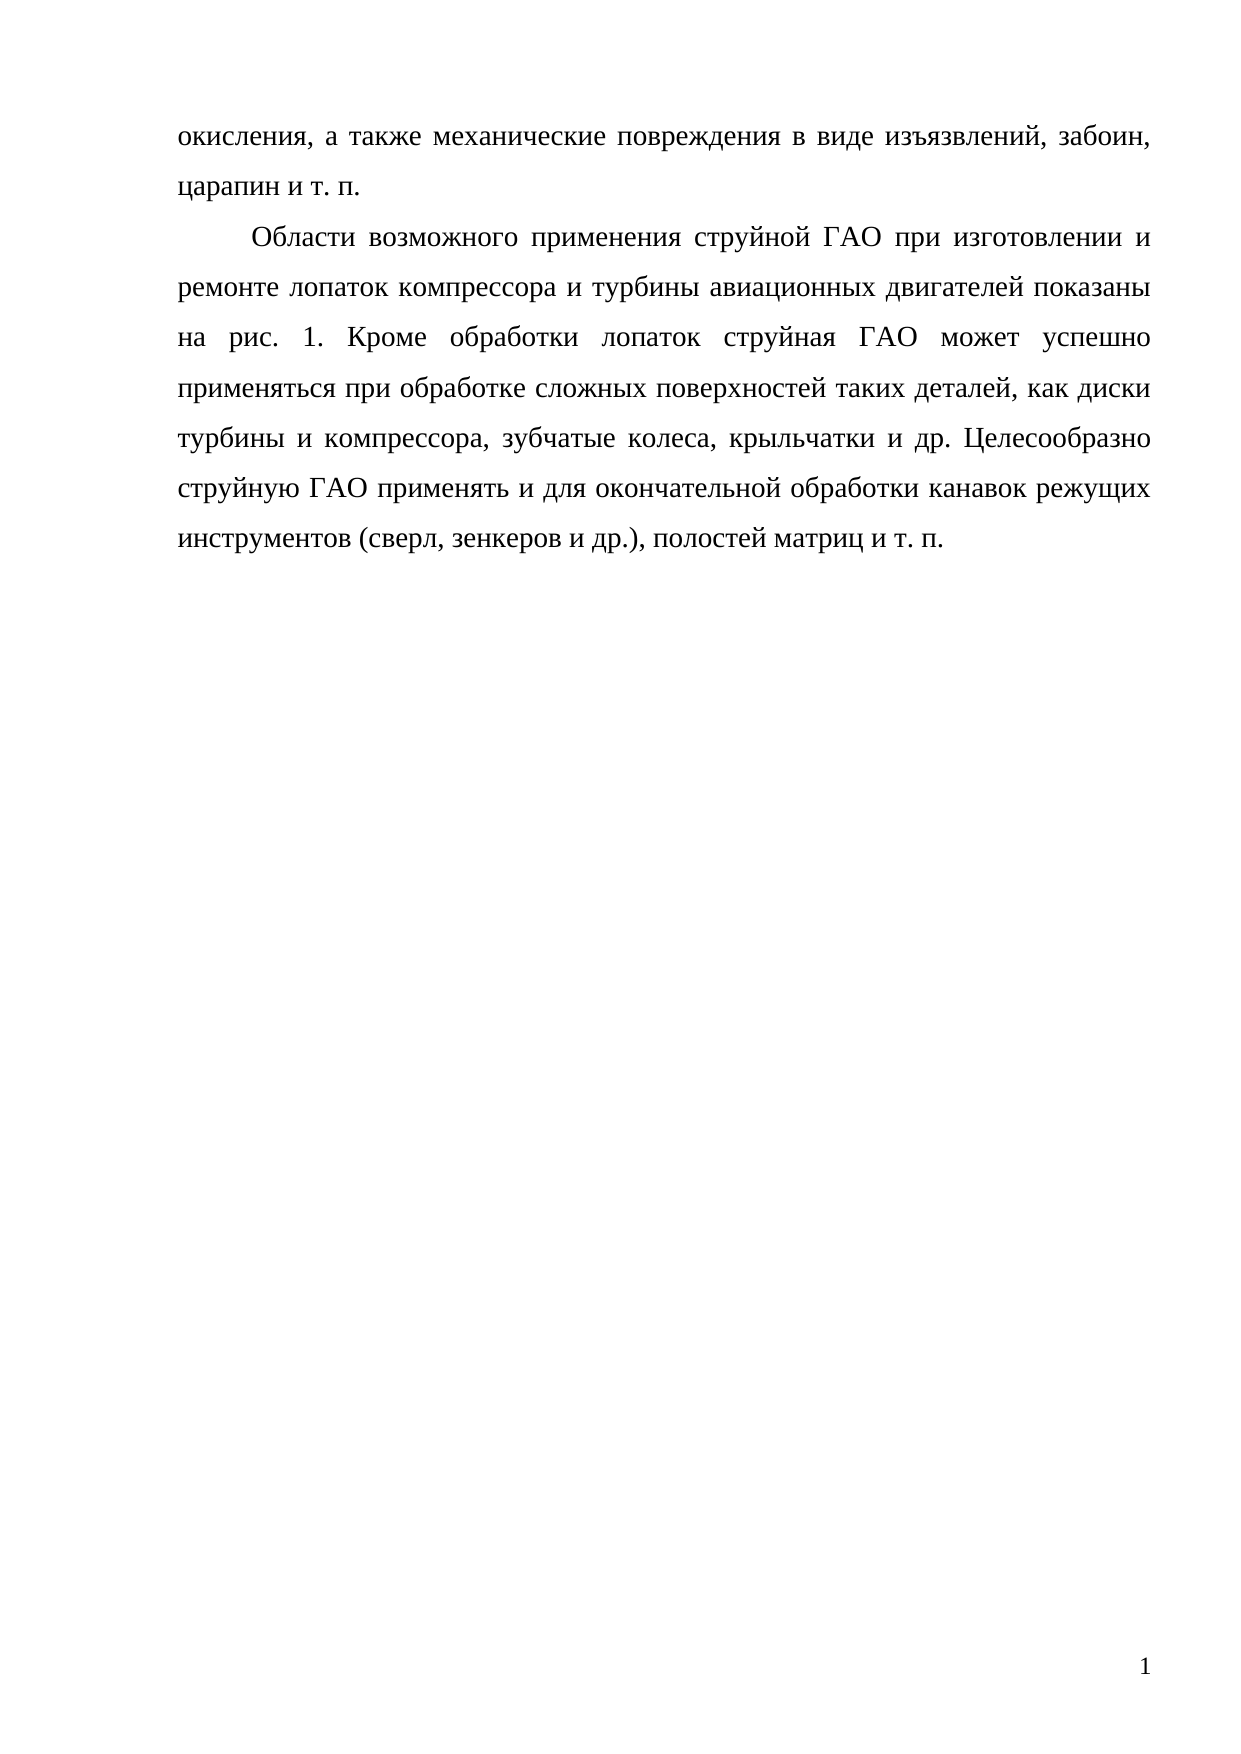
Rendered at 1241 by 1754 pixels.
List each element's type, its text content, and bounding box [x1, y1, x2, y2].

text Области возможного применения струйной ГАО при изготовлении и ремонте лопаток компрессора и турбины авиационных двигателей показаны на рис. 1. Кроме обработки лопаток струйная ГАО может успешно применяться при обработке сложных поверхностей таких деталей, как диски турбины и компрессора, зубчатые колеса, крыльчатки и др. Целесообразно струйную ГАО применять и для окончательной обработки канавок режущих инструментов (сверл, зенкеров и др.), полостей матриц и т. п. [177, 219, 1152, 554]
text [177, 118, 1152, 202]
